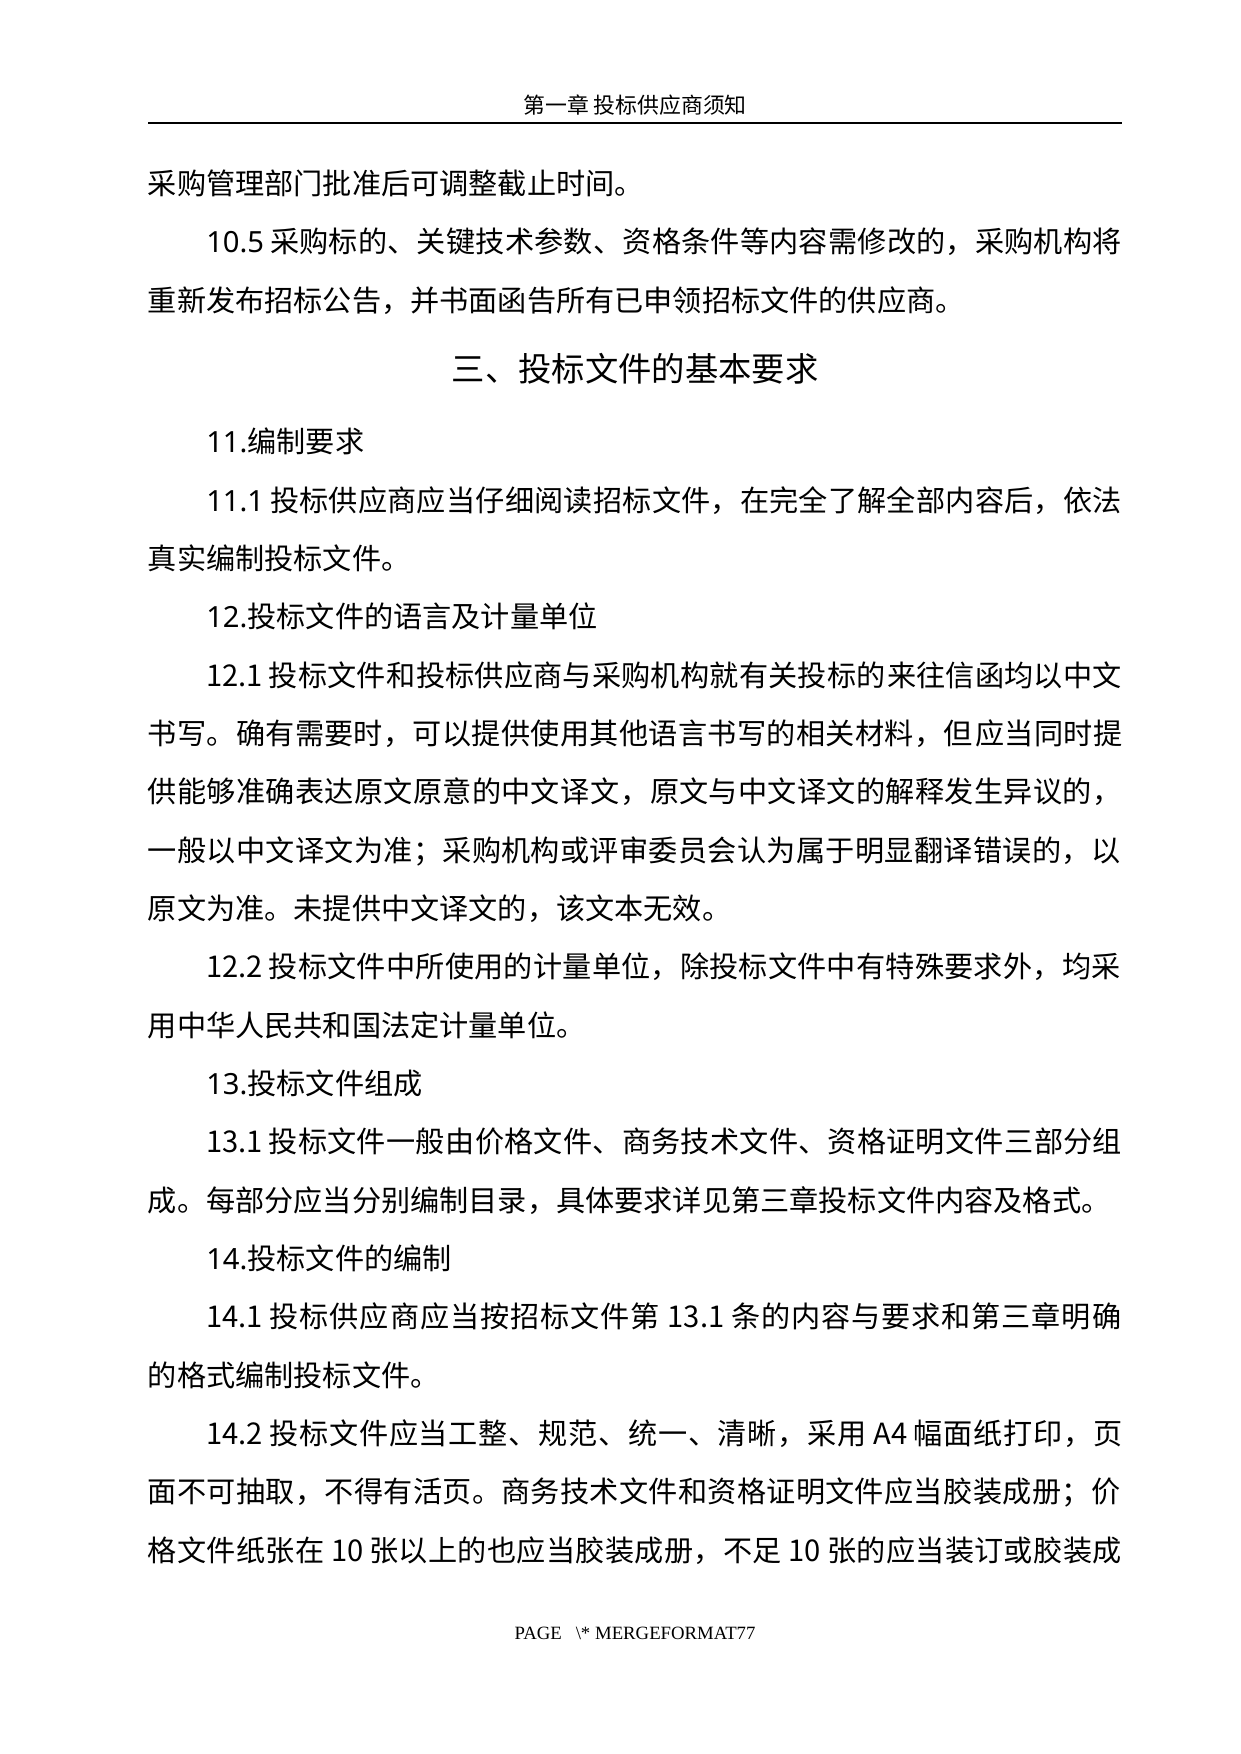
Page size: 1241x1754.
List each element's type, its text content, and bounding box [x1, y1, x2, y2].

text 13.1投标文件一般由价格文件、商务技术文件、资格证明文件三部分组成。每部分应当分别编制目录，具体要求详见第三章投标文件内容及格式。 [148, 1106, 1122, 1223]
text 14.1投标供应商应当按招标文件第13.1条的内容与要求和第三章明确的格式编制投标文件。 [148, 1281, 1122, 1398]
text 12.1投标文件和投标供应商与采购机构就有关投标的来往信函均以中文书写。确有需要时，可以提供使用其他语言书写的相关材料，但应当同时提供能够准确表达原文原意的中文译文，原文与中文译文的解释发生异议的，一般以中文译文为准；采购机构或评审委员会认为属于明显翻译错误的，以原文为准。未提供中文译文的，该文本无效。 [148, 639, 1122, 931]
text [148, 148, 1122, 206]
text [148, 1398, 1122, 1573]
subtitle 11.编制要求 [148, 406, 1122, 464]
subtitle 13.投标文件组成 [148, 1048, 1122, 1106]
subtitle 14.投标文件的编制 [148, 1223, 1122, 1281]
text 11.1投标供应商应当仔细阅读招标文件，在完全了解全部内容后，依法真实编制投标文件。 [148, 464, 1122, 581]
text 10.5采购标的、关键技术参数、资格条件等内容需修改的，采购机构将重新发布招标公告，并书面函告所有已申领招标文件的供应商。 [148, 206, 1122, 323]
text 12.2投标文件中所使用的计量单位，除投标文件中有特殊要求外，均采用中华人民共和国法定计量单位。 [148, 931, 1122, 1048]
subtitle 12.投标文件的语言及计量单位 [148, 581, 1122, 639]
subtitle 三、投标文件的基本要求 [148, 335, 1122, 393]
